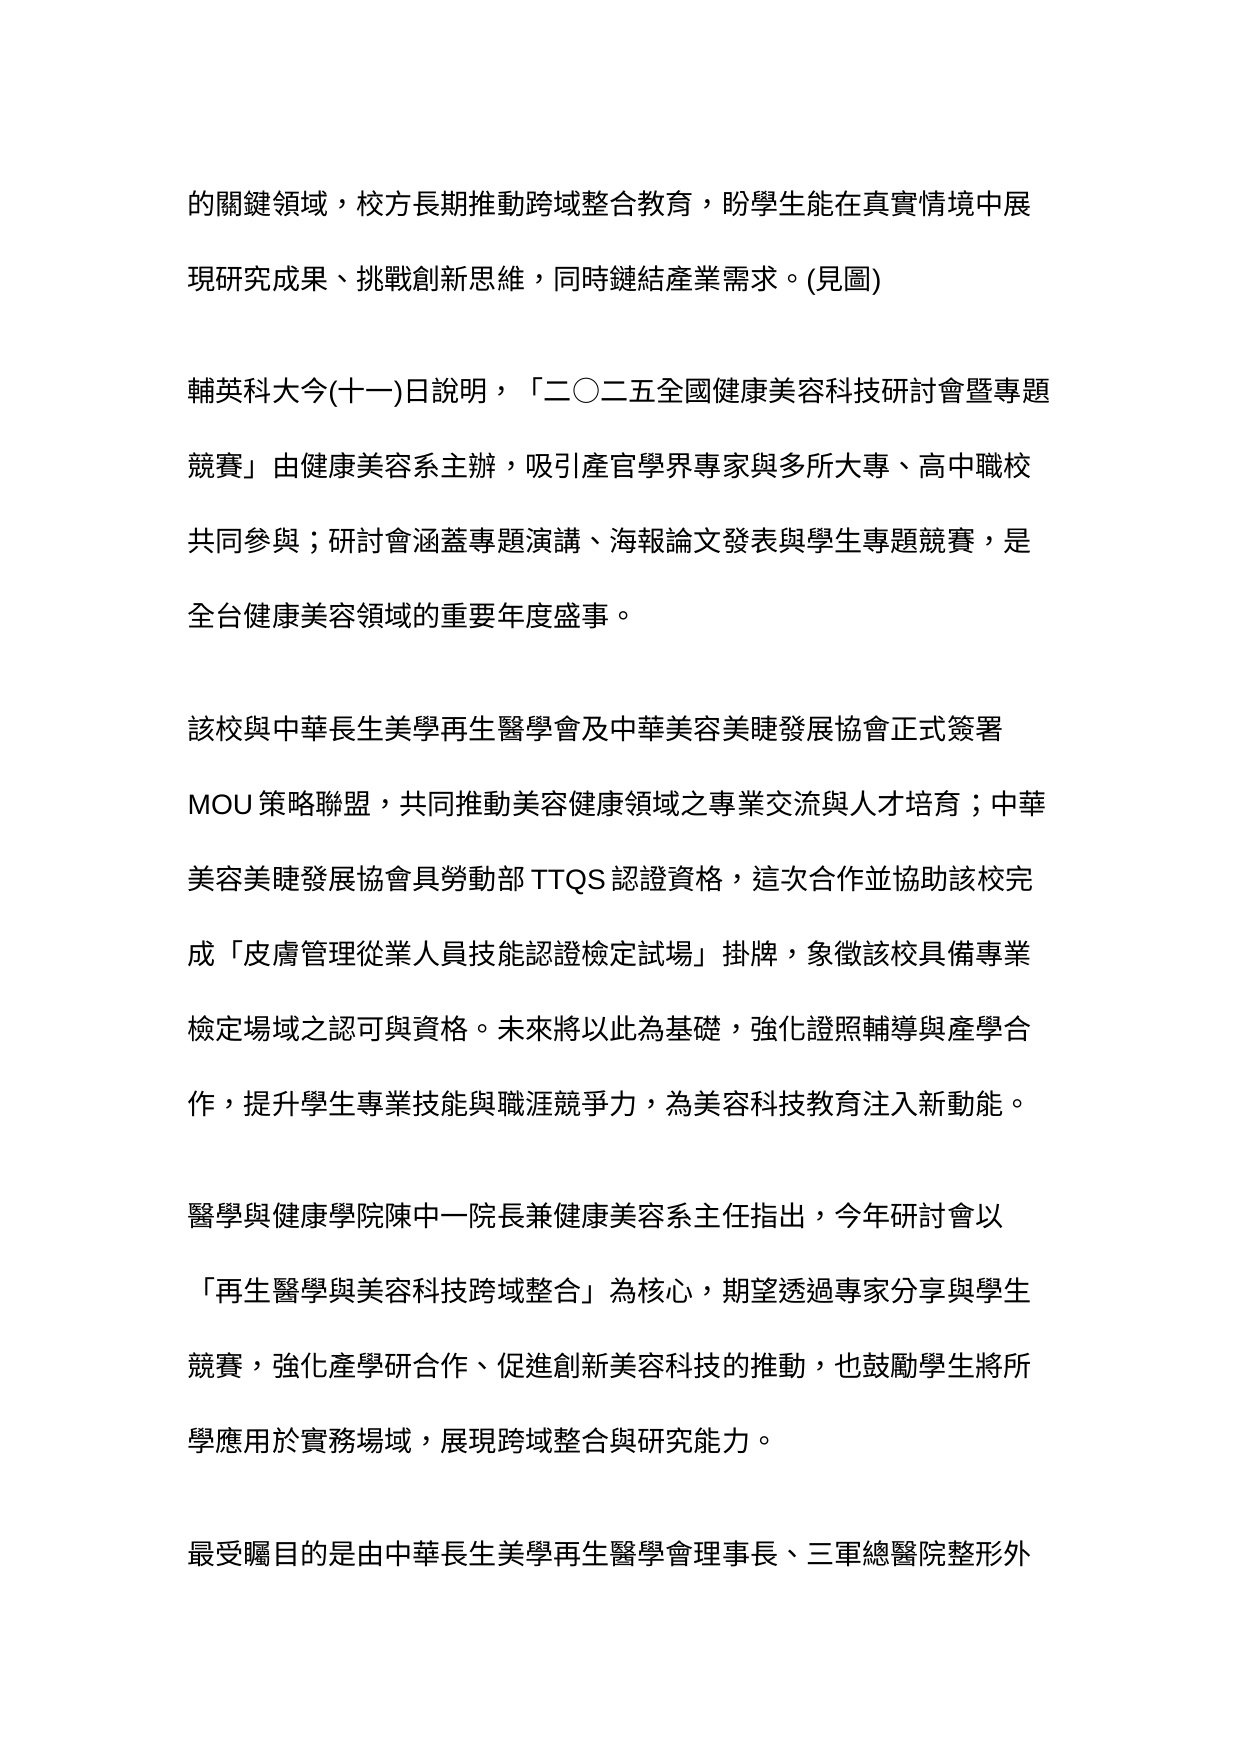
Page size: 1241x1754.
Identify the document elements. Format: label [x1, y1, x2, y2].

text [187, 164, 1053, 1589]
